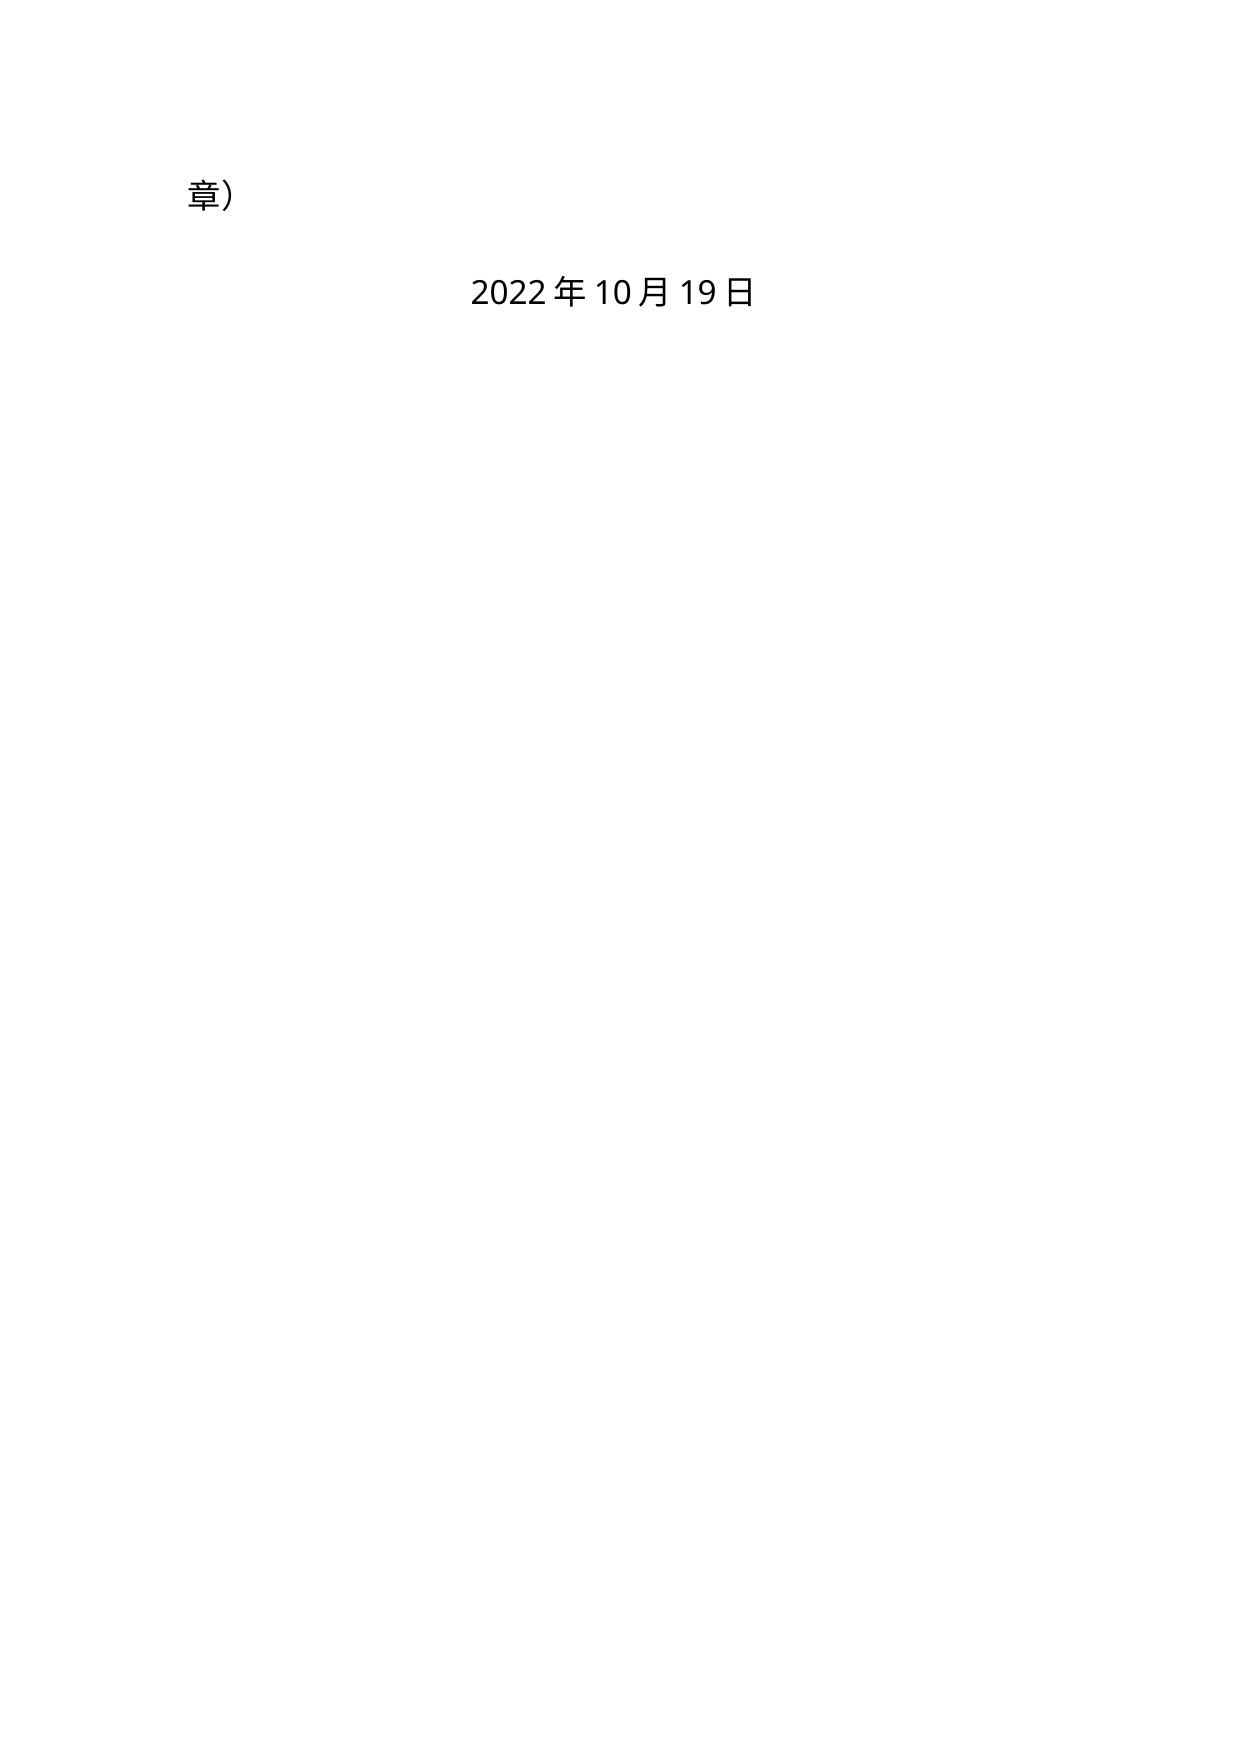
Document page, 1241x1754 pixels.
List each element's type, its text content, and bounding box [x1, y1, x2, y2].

text 2022年10月19日 [187, 257, 1053, 322]
text 深圳市市场监督管理局南山监管局（盖章） [187, 162, 1053, 227]
